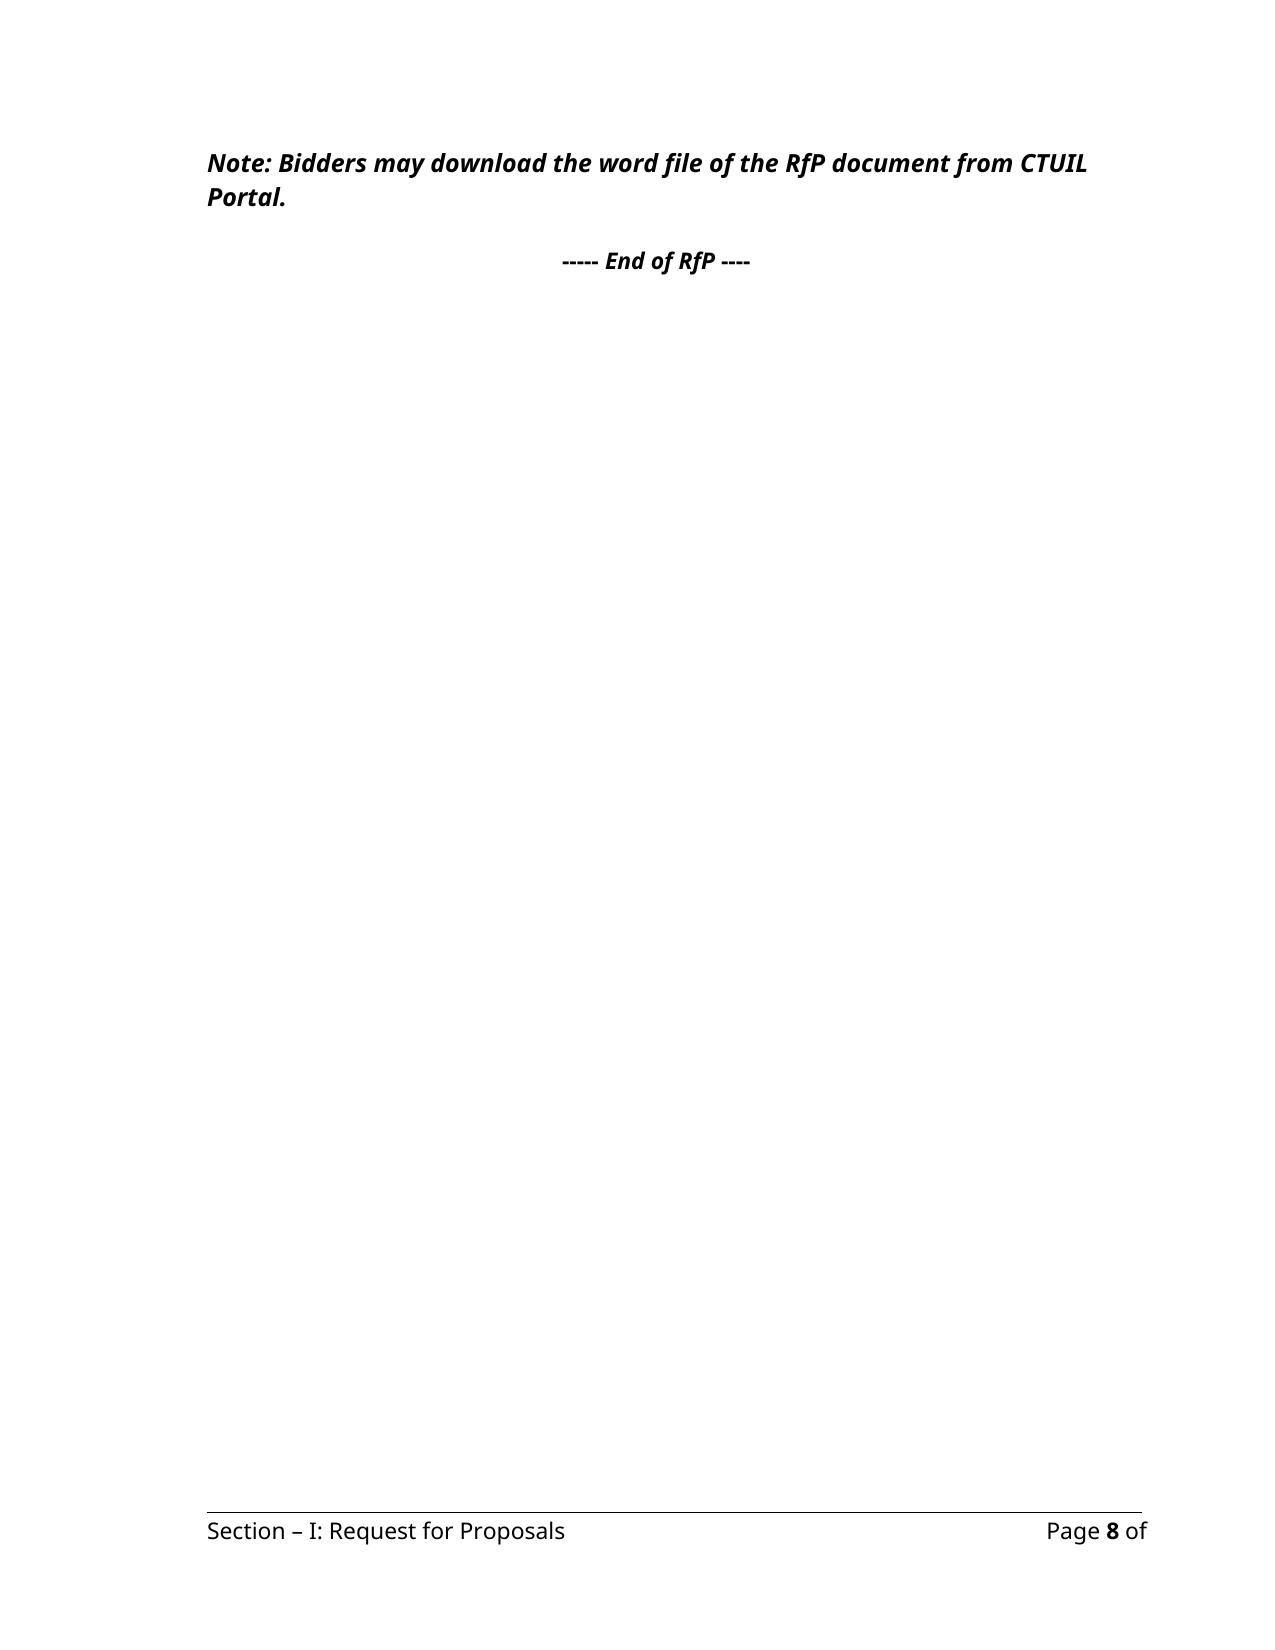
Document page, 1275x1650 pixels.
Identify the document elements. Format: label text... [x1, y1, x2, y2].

text Note: Bidders may download the word file of the RfP document from CTUIL Portal. [207, 146, 1142, 214]
text ----- End of RfP ---- [207, 245, 1142, 276]
